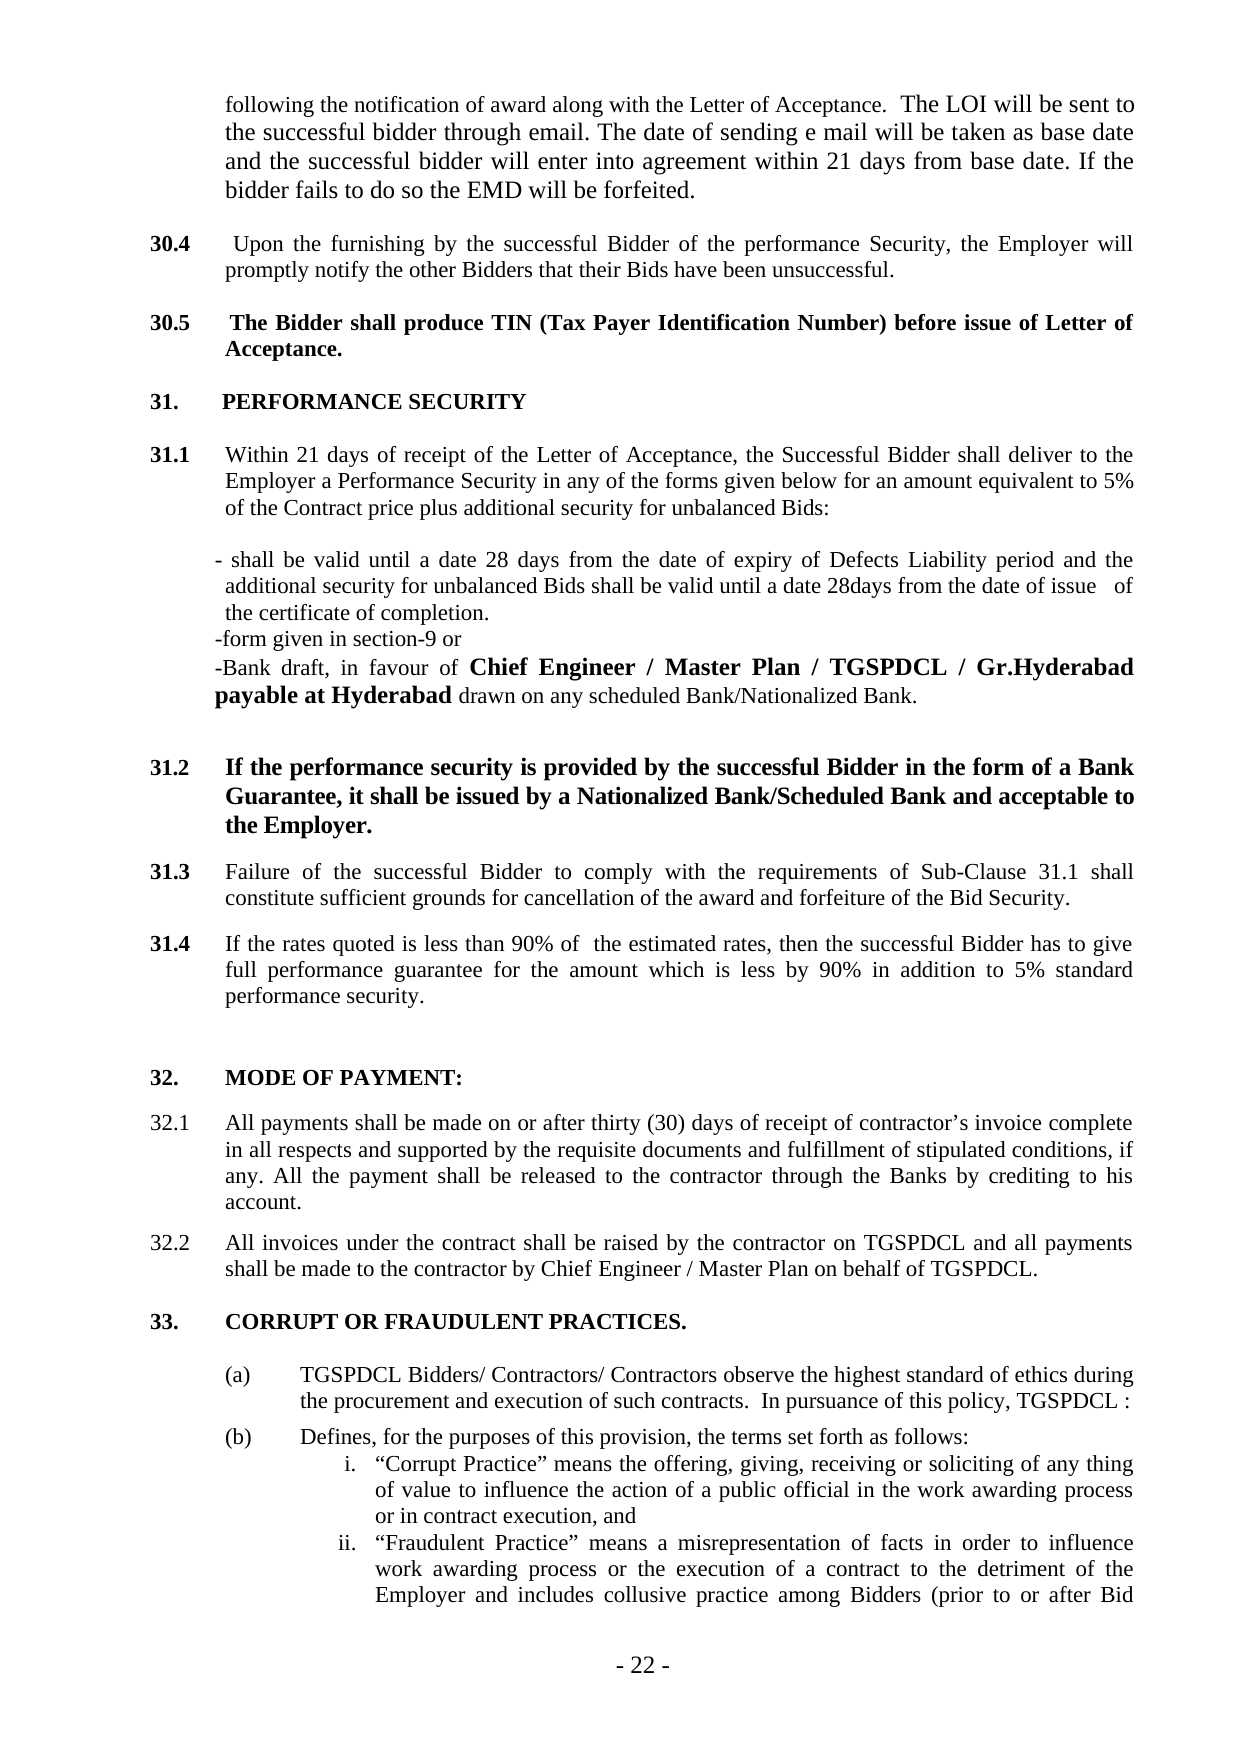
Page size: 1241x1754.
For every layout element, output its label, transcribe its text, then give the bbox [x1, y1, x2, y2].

list Defines, for the purposes of this provision, the terms set forth as follows: [225, 1423, 1135, 1449]
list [356, 1529, 1135, 1608]
text 32.1 All payments shall be made on or after thirty (30) days of receipt of contractor’s invoice complete in all respects and supported by the requisite documents and fulfillment of stipulated conditions, if any. All the payment shall be released to the contractor through the Banks by crediting to his account. [150, 1109, 1135, 1215]
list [150, 89, 1135, 204]
list If the performance security is provided by the successful Bidder in the form of a Bank Guarantee, it shall be issued by a Nationalized Bank/Scheduled Bank and acceptable to the Employer. [150, 752, 1135, 838]
text 32.2 All invoices under the contract shall be raised by the contractor on TGSPDCL and all payments shall be made to the contractor by Chief Engineer / Master Plan on behalf of TGSPDCL. [150, 1229, 1135, 1282]
list PERFORMANCE SECURITY [150, 388, 1135, 414]
list “Corrupt Practice” means the offering, giving, receiving or soliciting of any thing of value to influence the action of a public official in the work awarding process or in contract execution, and [356, 1449, 1135, 1529]
list TGSPDCL Bidders/ Contractors/ Contractors observe the highest standard of ethics during the procurement and execution of such contracts. In pursuance of this policy, TGSPDCL : [225, 1361, 1135, 1414]
text 32. MODE OF PAYMENT: [150, 1064, 1135, 1090]
text 33. CORRUPT OR FRAUDULENT PRACTICES. [150, 1308, 1135, 1334]
list Failure of the successful Bidder to comply with the requirements of Sub-Clause 31.1 shall constitute sufficient grounds for cancellation of the award and forfeiture of the Bid Security. [150, 858, 1135, 910]
list If the rates quoted is less than 90% of the estimated rates, then the successful Bidder has to give full performance guarantee for the amount which is less by 90% in addition to 5% standard performance security. [150, 929, 1135, 1009]
list The Bidder shall produce TIN (Tax Payer Identification Number) before issue of Letter of Acceptance. [150, 309, 1135, 362]
text -Bank draft, in favour of Chief Engineer / Master Plan / TGSPDCL / Gr.Hyderabad payable at Hyderabad drawn on any scheduled Bank/Nationalized Bank. [214, 652, 1135, 709]
list Within 21 days of receipt of the Letter of Acceptance, the Successful Bidder shall deliver to the Employer a Performance Security in any of the forms given below for an amount equivalent to 5% of the Contract price plus additional security for unbalanced Bids: [150, 441, 1135, 520]
list Upon the furnishing by the successful Bidder of the performance Security, the Employer will promptly notify the other Bidders that their Bids have been unsuccessful. [150, 230, 1135, 283]
text -form given in section-9 or [150, 625, 1135, 652]
text - shall be valid until a date 28 days from the date of expiry of Defects Liability period and the additional security for unbalanced Bids shall be valid until a date 28days from the date of issue of the certificate of completion. [214, 546, 1135, 625]
